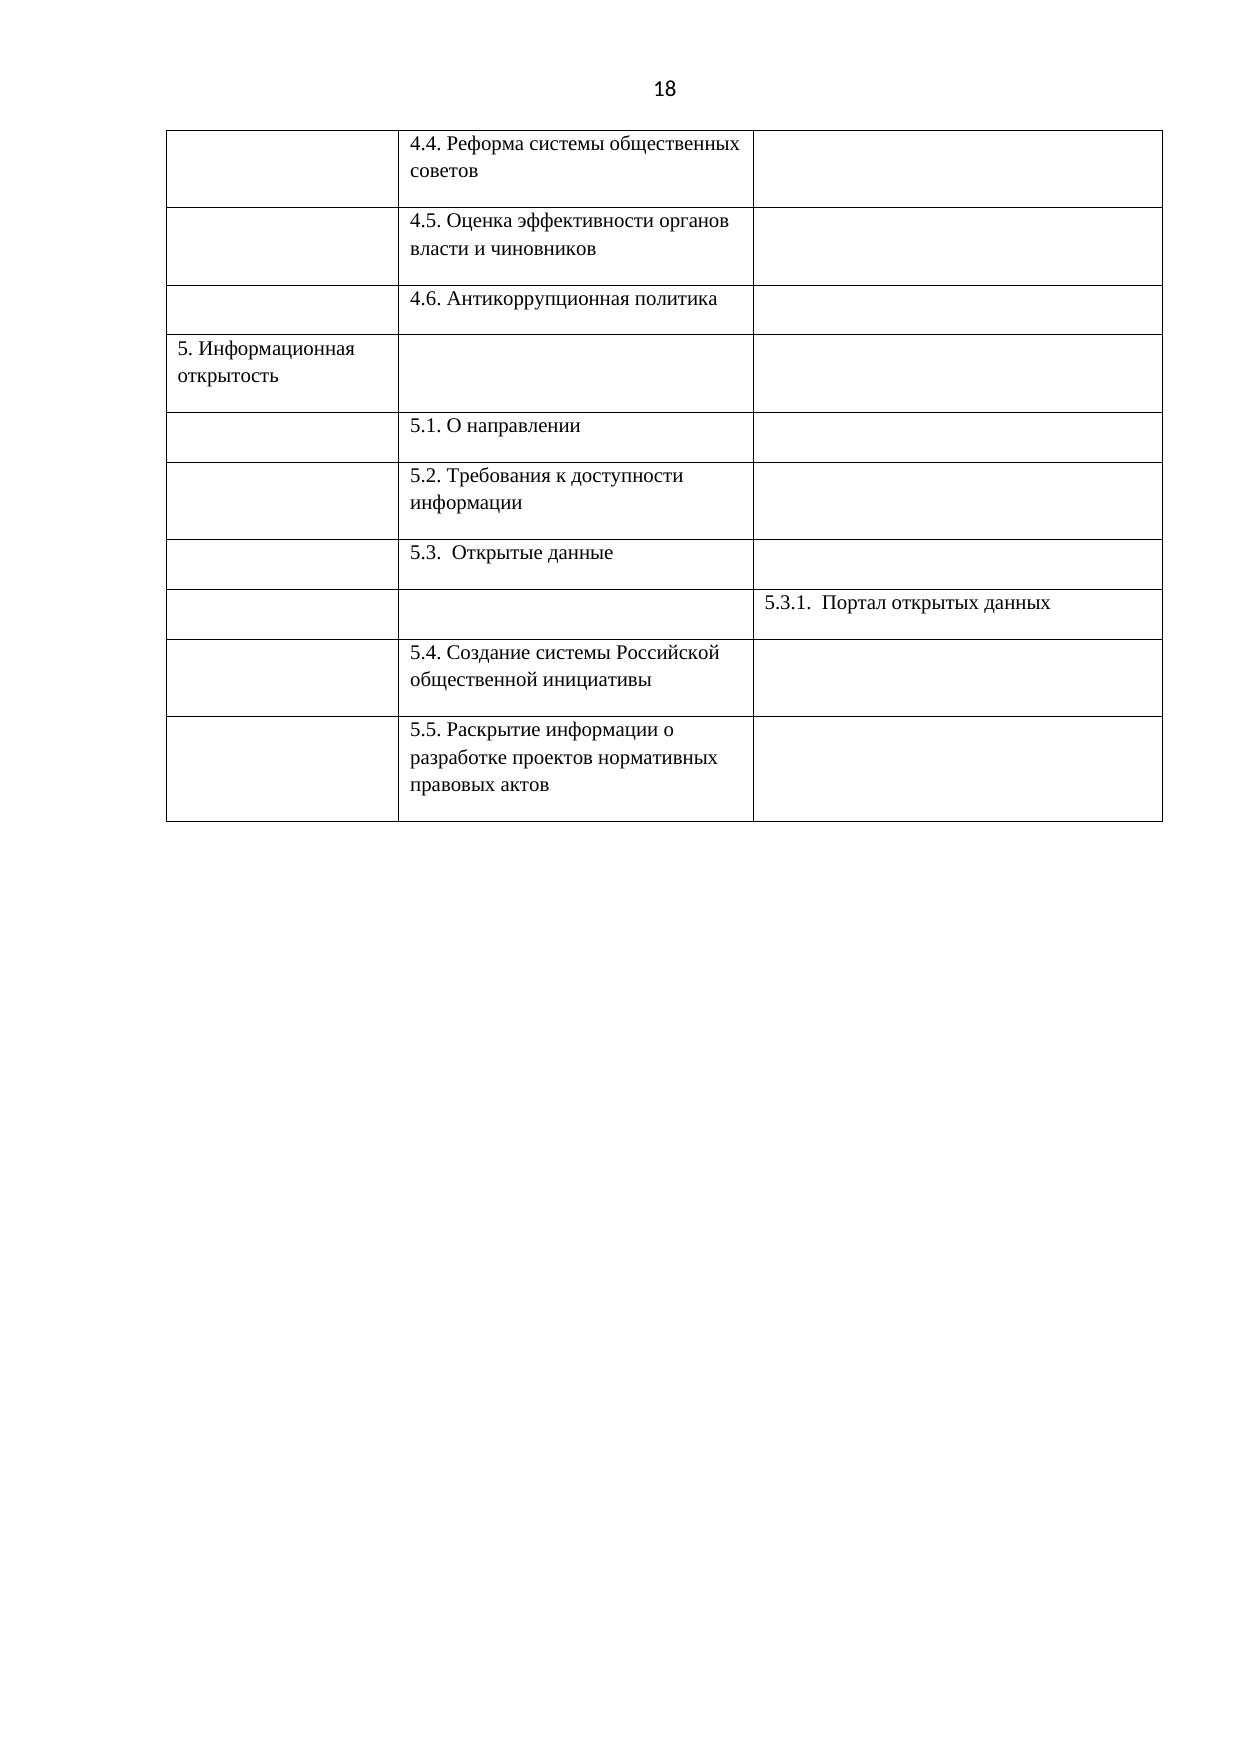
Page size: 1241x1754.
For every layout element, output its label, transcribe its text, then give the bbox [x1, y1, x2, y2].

table_cell 4.5. Оценка эффективности органов власти и чиновников [399, 208, 753, 284]
table_cell [167, 540, 398, 589]
table_cell [167, 286, 398, 334]
table_cell [754, 640, 1162, 716]
table_cell [167, 208, 398, 284]
table_cell [754, 540, 1162, 589]
table_cell [754, 286, 1162, 334]
table_cell [754, 463, 1162, 539]
table_cell 5. Информационная открытость [167, 335, 398, 412]
table_cell 5.1. О направлении [399, 413, 753, 462]
table_cell [754, 335, 1162, 412]
table_cell 4.4. Реформа системы общественных советов [399, 131, 753, 207]
table_cell [399, 335, 753, 412]
table_cell 5.2. Требования к доступности информации [399, 463, 753, 539]
table_cell [167, 463, 398, 539]
table_cell [399, 590, 753, 638]
table_cell 5.3.1. Портал открытых данных [754, 590, 1162, 638]
table_cell [167, 717, 398, 821]
table_cell [167, 640, 398, 716]
table_cell [754, 413, 1162, 462]
table_cell [167, 590, 398, 638]
table_cell [754, 131, 1162, 207]
table_cell 5.3. Открытые данные [399, 540, 753, 589]
table_cell 5.4. Создание системы Российской общественной инициативы [399, 640, 753, 716]
table_cell [167, 131, 398, 207]
table_cell 5.5. Раскрытие информации о разработке проектов нормативных правовых актов [399, 717, 753, 821]
table_cell [754, 717, 1162, 821]
table_cell [754, 208, 1162, 284]
table_cell [167, 413, 398, 462]
table_cell 4.6. Антикоррупционная политика [399, 286, 753, 334]
